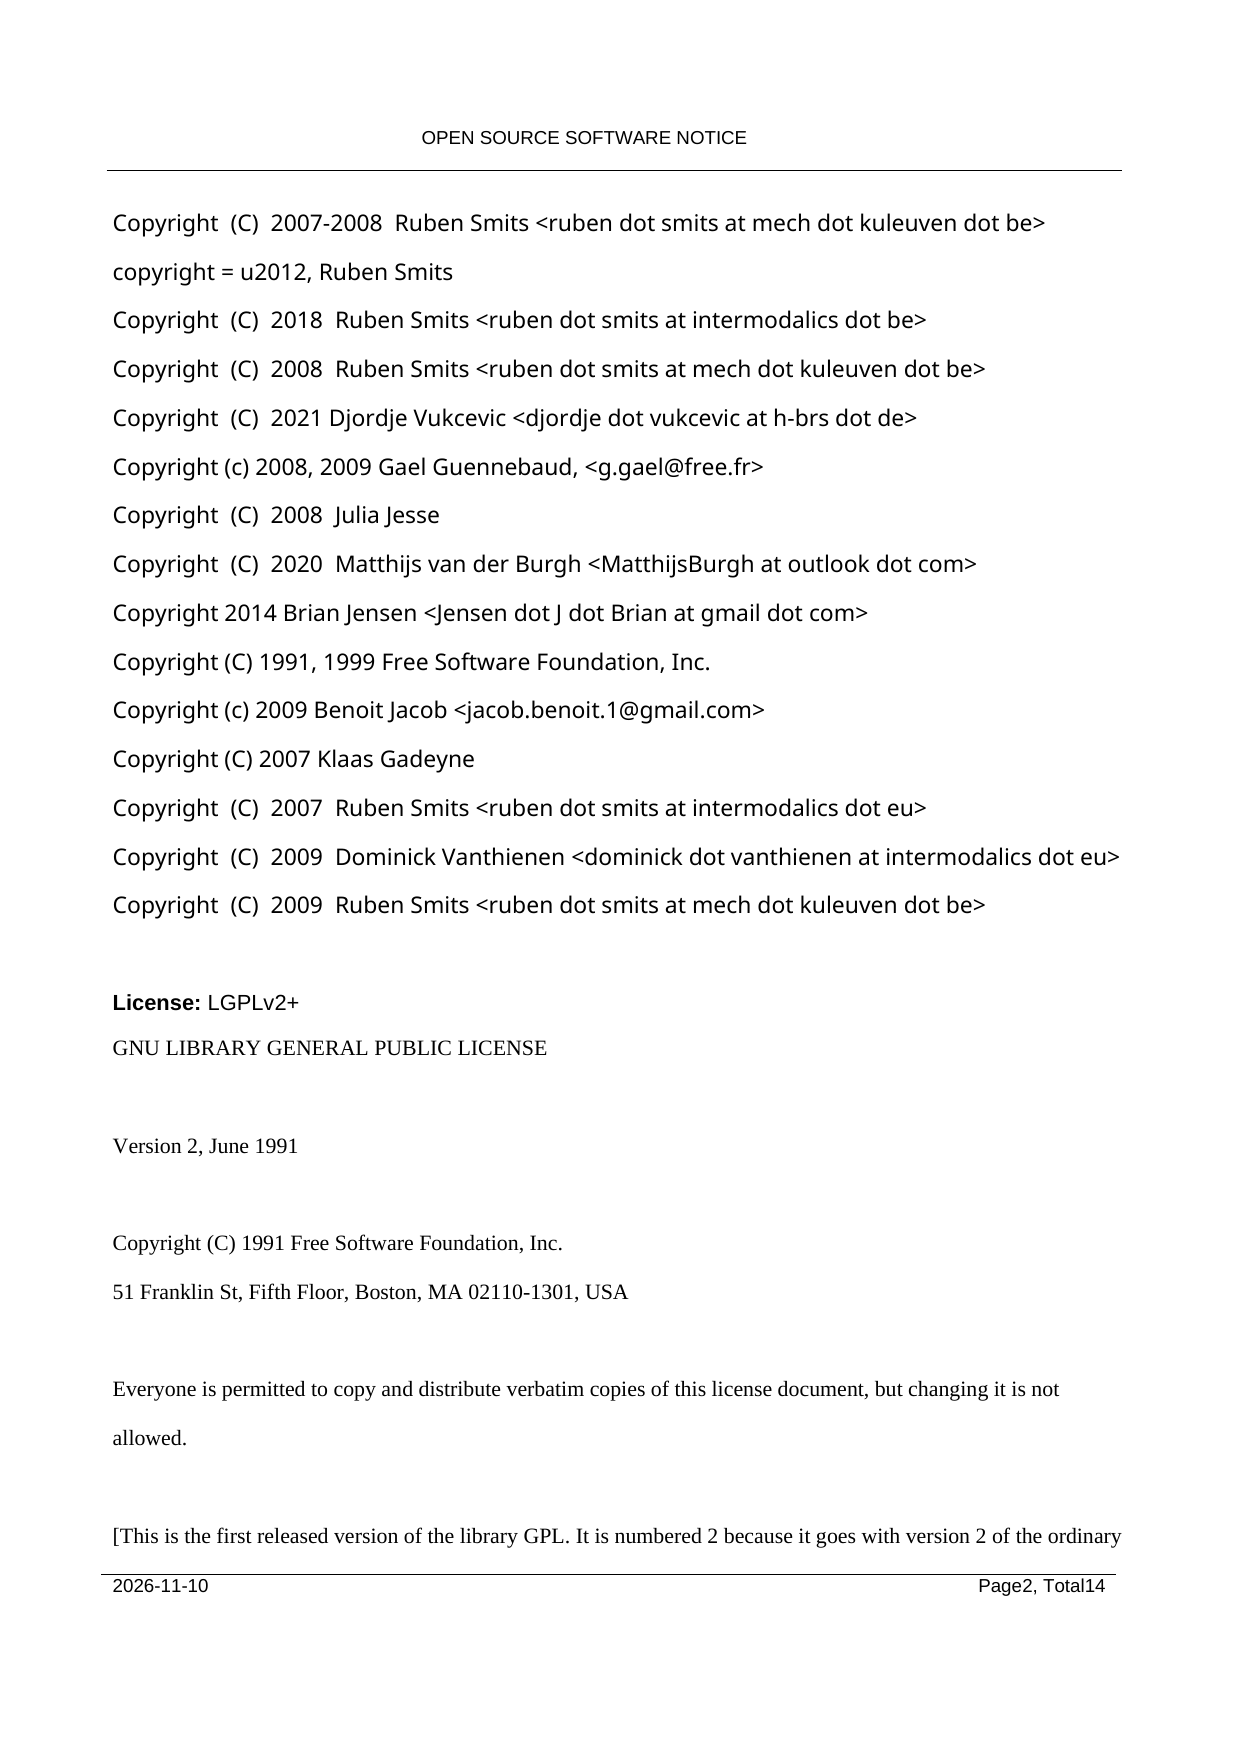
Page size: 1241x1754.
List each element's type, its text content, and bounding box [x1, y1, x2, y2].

text License: LGPLv2+ [112, 986, 1128, 1019]
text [112, 206, 1128, 970]
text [112, 1031, 1128, 1551]
